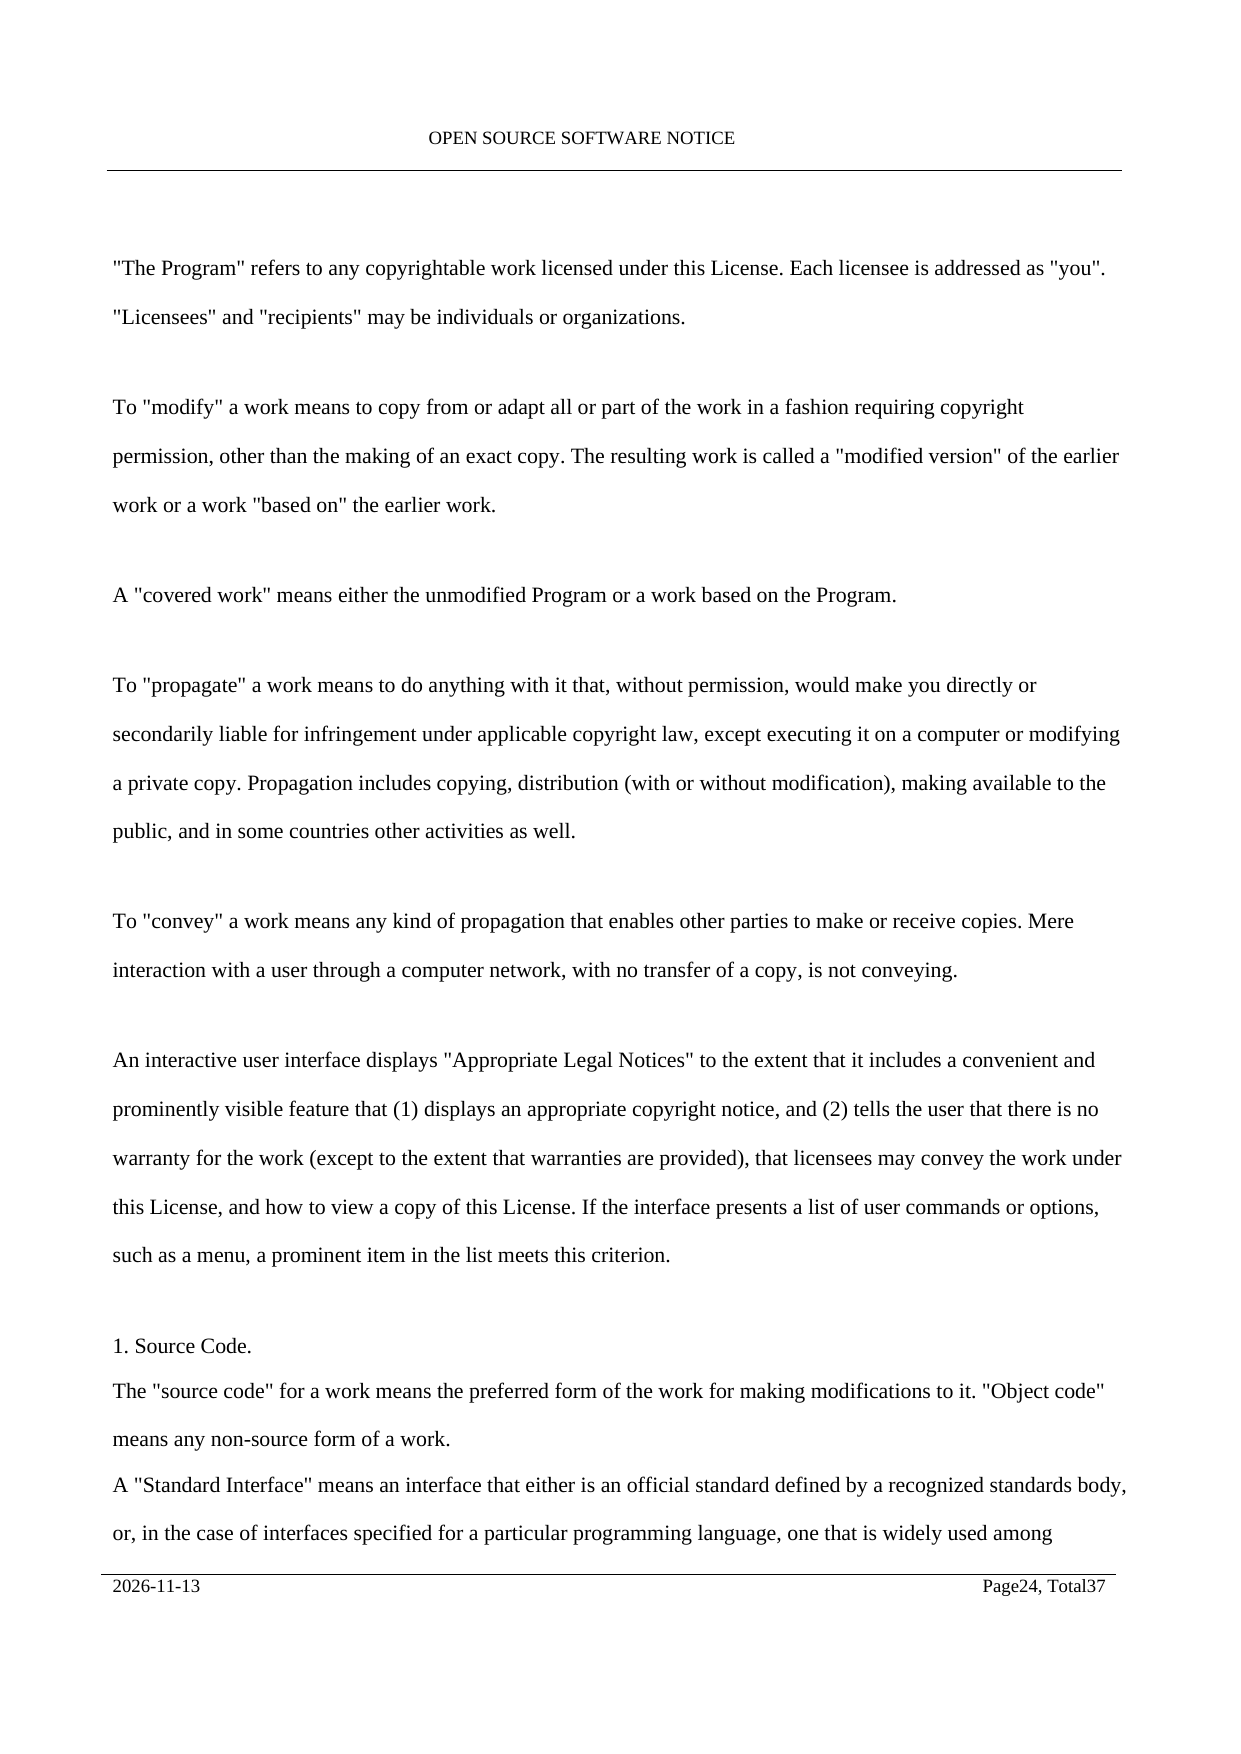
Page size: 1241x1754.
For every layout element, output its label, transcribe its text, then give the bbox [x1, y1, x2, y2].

text The "source code" for a work means the preferred form of the work for making modifications to it. "Object code" means any non-source form of a work. [112, 1374, 1128, 1455]
text A "covered work" means either the unmodified Program or a work based on the Program. [112, 578, 1128, 611]
text 1. Source Code. [112, 1329, 1128, 1361]
text To "modify" a work means to copy from or adapt all or part of the work in a fashion requiring copyright permission, other than the making of an exact copy. The resulting work is called a "modified version" of the earlier work or a work "based on" the earlier work. [112, 390, 1128, 520]
text To "propagate" a work means to do anything with it that, without permission, would make you directly or secondarily liable for infringement under applicable copyright law, except executing it on a computer or modifying a private copy. Propagation includes copying, distribution (with or without modification), making available to the public, and in some countries other activities as well. [112, 668, 1128, 847]
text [112, 1468, 1128, 1549]
text To "convey" a work means any kind of propagation that enables other parties to make or receive copies. Mere interaction with a user through a computer network, with no transfer of a copy, is not conveying. [112, 905, 1128, 986]
text An interactive user interface displays "Appropriate Legal Notices" to the extent that it includes a convenient and prominently visible feature that (1) displays an appropriate copyright notice, and (2) tells the user that there is no warranty for the work (except to the extent that warranties are provided), that licensees may convey the work under this License, and how to view a copy of this License. If the interface presents a list of user commands or options, such as a menu, a prominent item in the list meets this criterion. [112, 1044, 1128, 1271]
text "The Program" refers to any copyrightable work licensed under this License. Each licensee is addressed as "you". "Licensees" and "recipients" may be individuals or organizations. [112, 251, 1128, 333]
